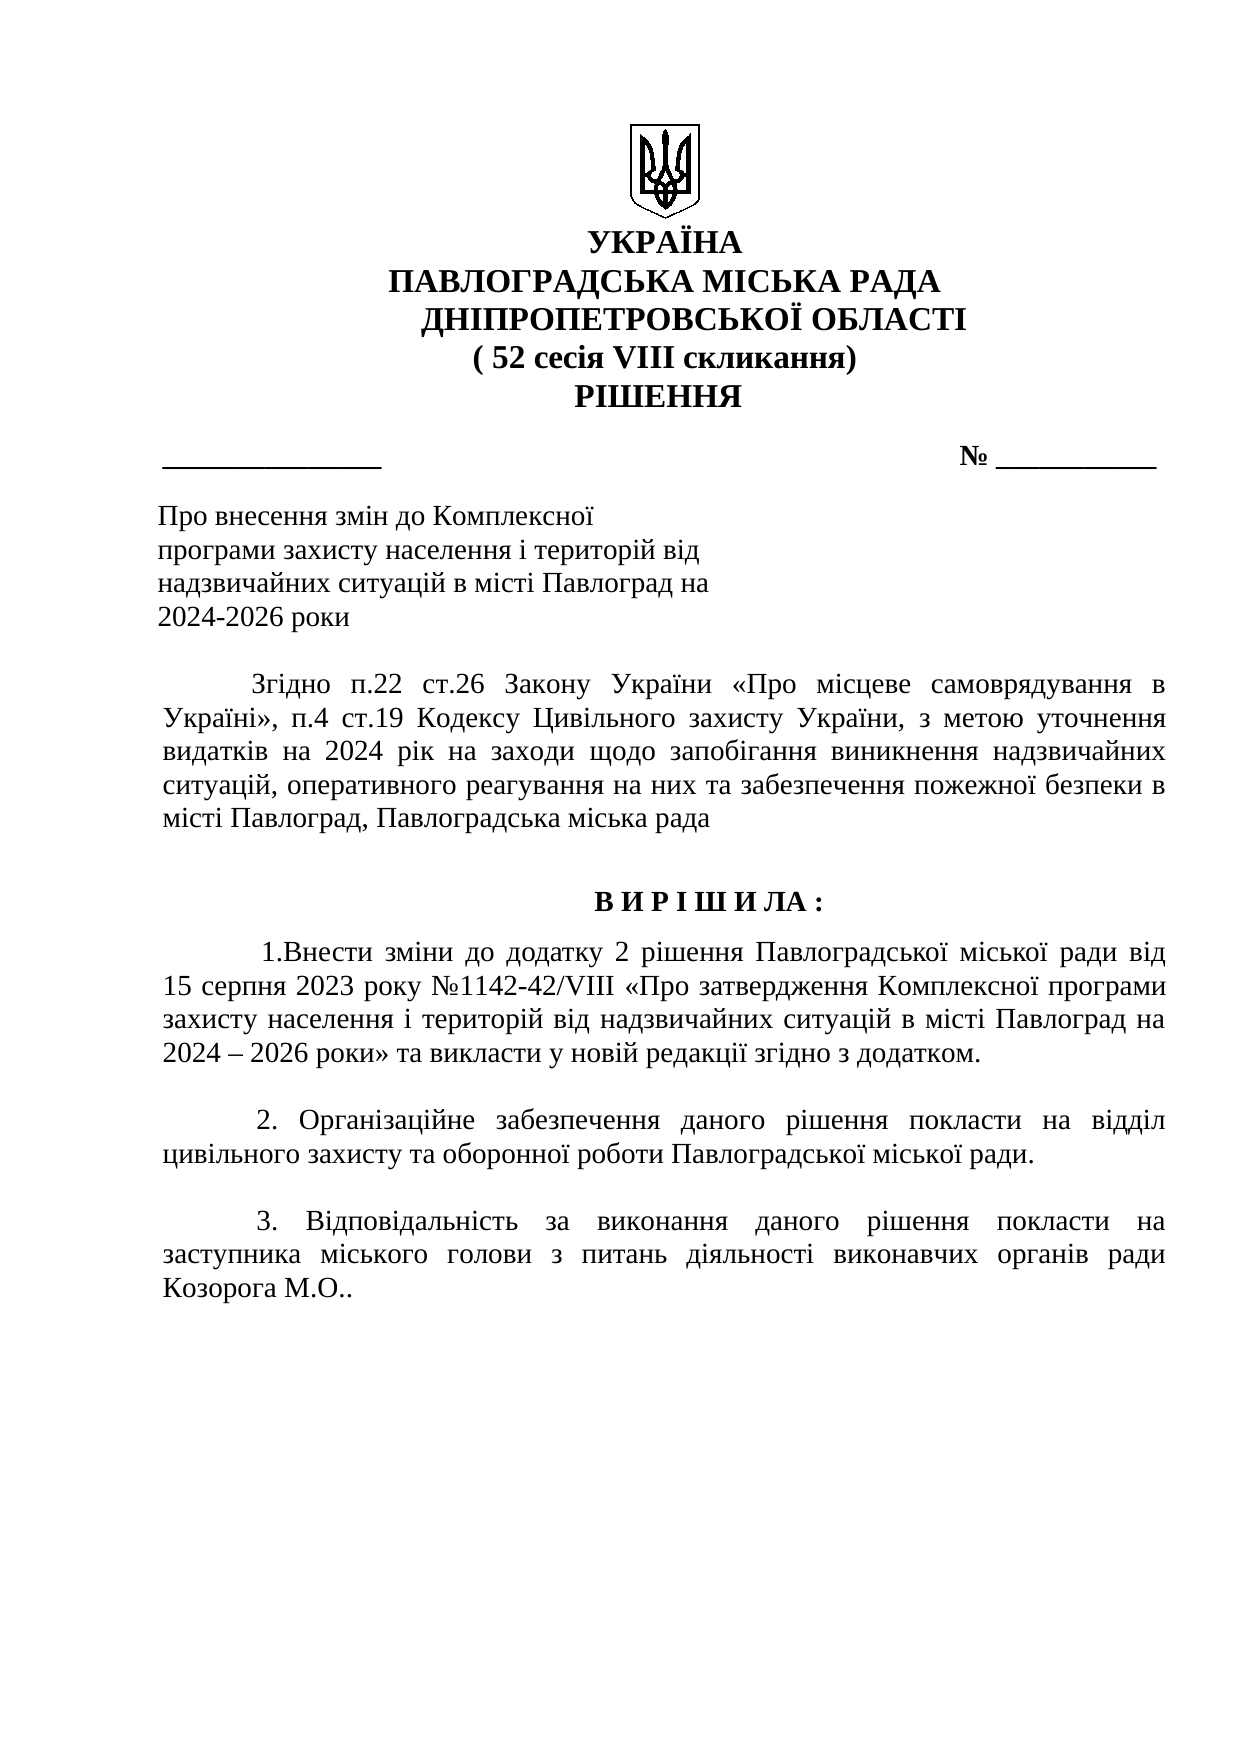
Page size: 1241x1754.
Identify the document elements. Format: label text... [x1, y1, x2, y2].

text УКРАЇНА [162, 223, 1167, 261]
text 2. Організаційне забезпечення даного рішення покласти на відділ цивільного захисту та оборонної роботи Павлоградської міської ради. [162, 1102, 1167, 1169]
text ДНІПРОПЕТРОВСЬКОЇ ОБЛАСТІ [162, 299, 1167, 338]
text 3. Відповідальність за виконання даного рішення покласти на заступника міського голови з питань діяльності виконавчих органів ради Козорога М.О.. [162, 1203, 1167, 1303]
text Згідно п.22 ст.26 Закону України «Про місцеве самоврядування в Україні», п.4 ст.19 Кодексу Цивільного захисту України, з метою уточнення видатків на 2024 рік на заходи щодо запобігання виникнення надзвичайних ситуацій, оперативного реагування на них та забезпечення пожежної безпеки в місті Павлоград, Павлоградська міська рада [162, 666, 1167, 834]
text 1.Внести зміни до додатку 2 рішення Павлоградської міської ради від 15 серпня 2023 року №1142-42/VIІI «Про затвердження Комплексної програми захисту населення і територій від надзвичайних ситуацій в місті Павлоград на 2024 – 2026 роки» та викласти у новій редакції згідно з додатком. [162, 934, 1167, 1069]
picture [623, 118, 706, 223]
text ПАВЛОГРАДСЬКА МІСЬКА РАДА [162, 261, 1167, 299]
text _______________ № ___________ [162, 438, 1167, 472]
text РІШЕННЯ [162, 376, 1137, 414]
table_header Про внесення змін до Комплексної програми захисту населення і територій від надзвичайних ситуацій в місті Павлоград на 2024-2026 роки [146, 499, 724, 633]
text В И Р І Ш И ЛА : [162, 884, 1167, 918]
text ( 52 сесія VIІІ скликання) [162, 338, 1167, 376]
